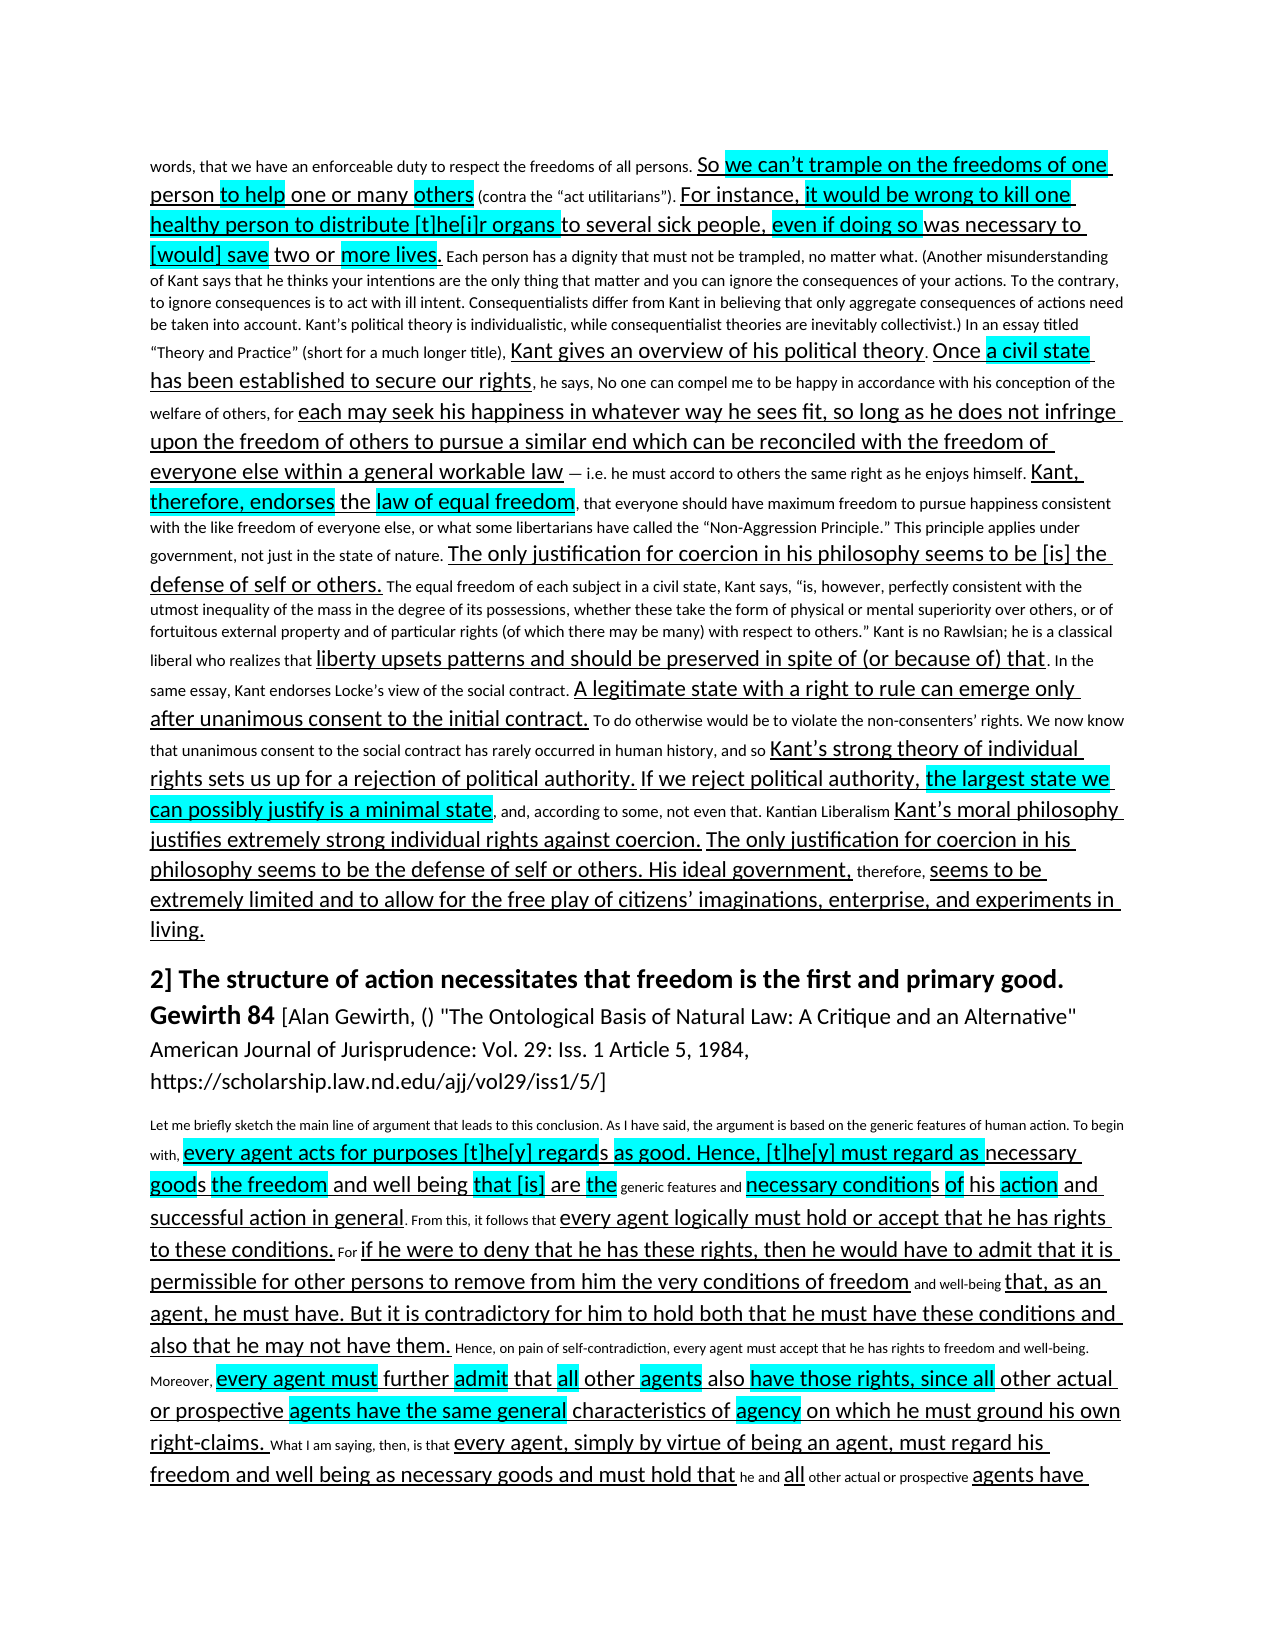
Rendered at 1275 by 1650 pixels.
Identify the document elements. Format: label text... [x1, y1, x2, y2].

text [150, 150, 1125, 944]
subtitle 2] The structure of action necessitates that freedom is the first and primary good. [150, 962, 1125, 996]
text Gewirth 84 [Alan Gewirth, () "The Ontological Basis of Natural Law: A Critique and an Alternative" American Journal of Jurisprudence: Vol. 29: Iss. 1 Article 5, 1984, https://scholarship.law.nd.edu/ajj/vol29/iss1/5/] [150, 998, 1125, 1096]
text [150, 1116, 1125, 1488]
